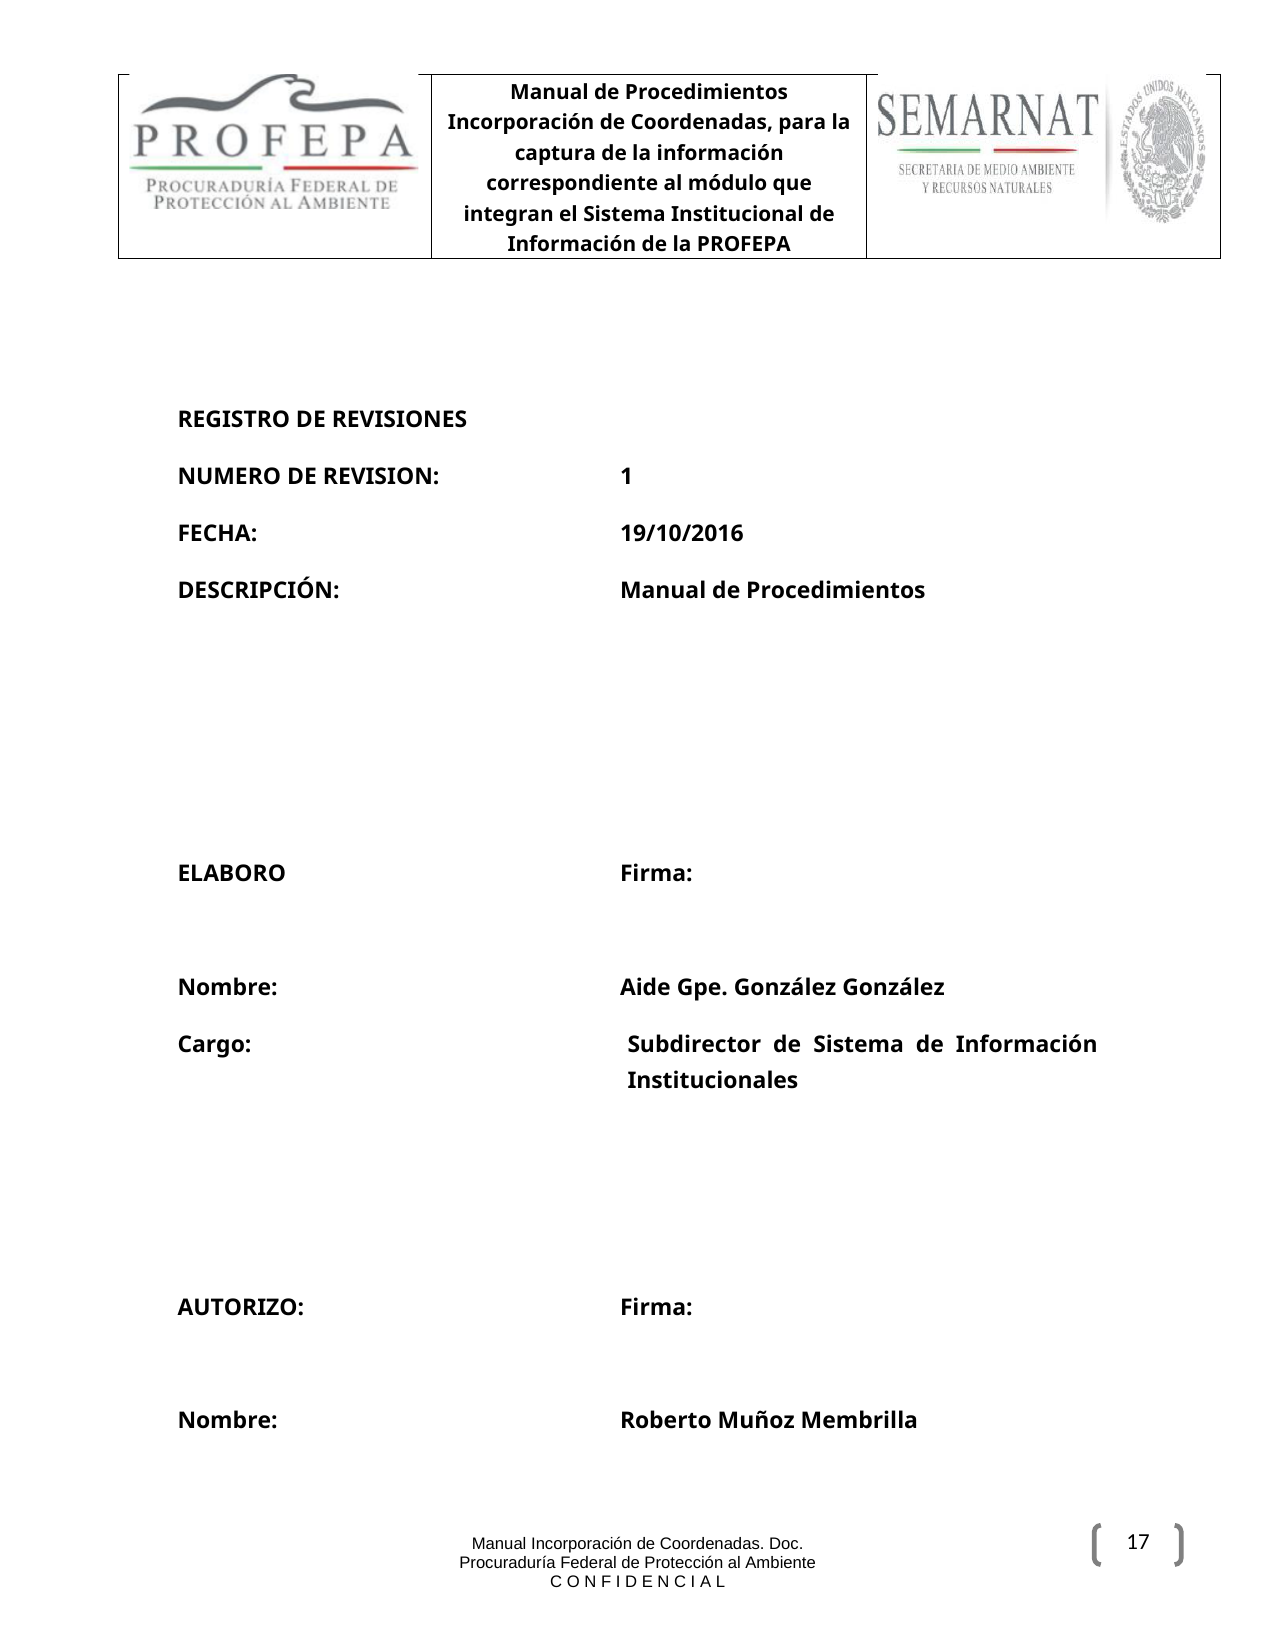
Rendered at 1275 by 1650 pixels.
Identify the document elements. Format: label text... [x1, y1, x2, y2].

text Nombre: Roberto Muñoz Membrilla [177, 1404, 1098, 1436]
text Nombre: Aide Gpe. González González [177, 971, 1098, 1002]
text REGISTRO DE REVISIONES [177, 403, 1098, 434]
text FECHA: 19/10/2016 [177, 517, 1098, 548]
text DESCRIPCIÓN: Manual de Procedimientos [177, 573, 1098, 605]
picture [129, 74, 419, 209]
text Cargo: Subdirector de Sistema de Información Institucionales [177, 1028, 1098, 1095]
text AUTORIZO: Firma: [177, 1291, 1098, 1322]
text ELABORO Firma: [177, 857, 1098, 889]
text NUMERO DE REVISION: 1 [177, 460, 1098, 491]
